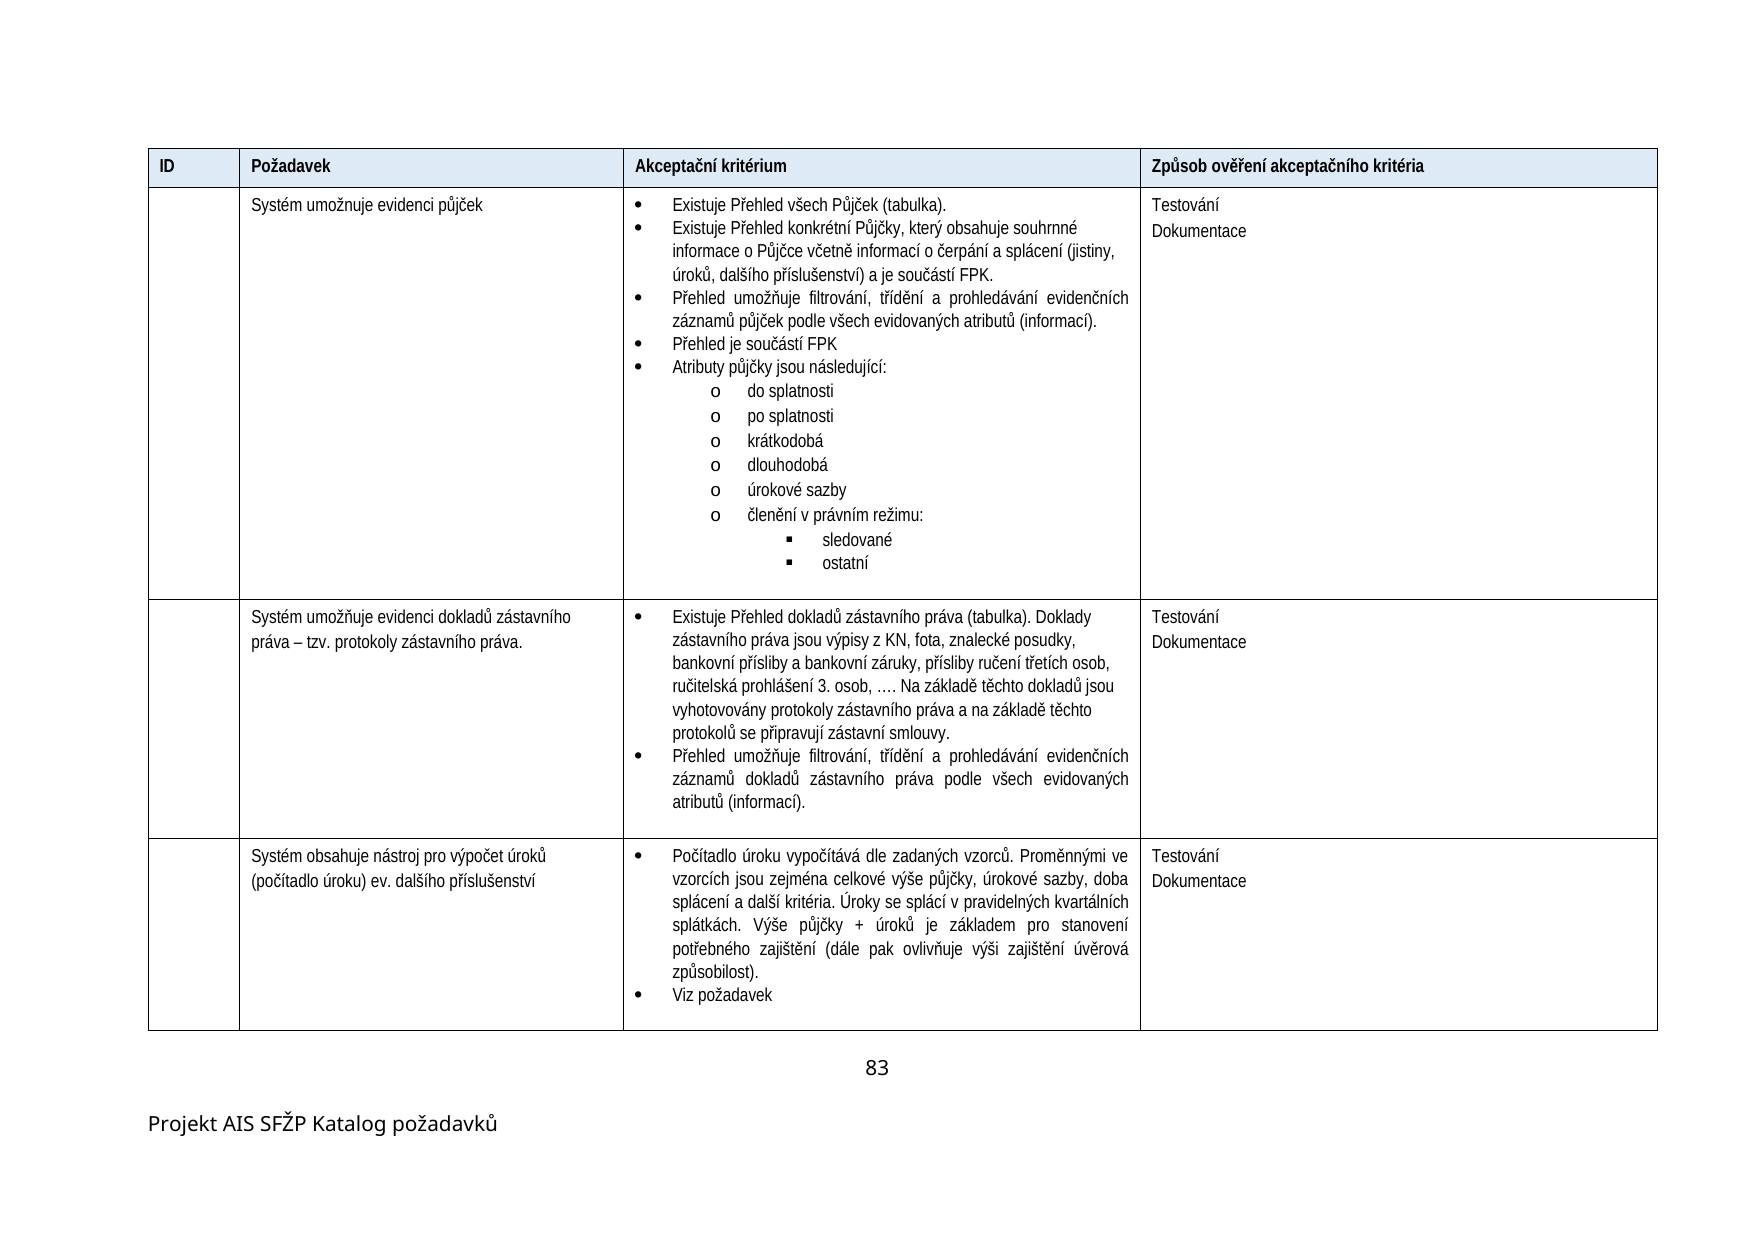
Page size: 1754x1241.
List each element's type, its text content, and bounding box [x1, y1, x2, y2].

table_cell Počítadlo úroku vypočítává dle zadaných vzorců. Proměnnými ve vzorcích jsou zejména celkové výše půjčky, úrokové sazby, doba splácení a další kritéria. Úroky se splácí v pravidelných kvartálních splátkách. Výše půjčky + úroků je základem pro stanovení potřebného zajištění (dále pak ovlivňuje výši zajištění úvěrová způsobilost). Viz požadavek [624, 839, 1140, 1030]
table_cell Testování Dokumentace [1141, 188, 1657, 598]
table_cell [149, 839, 239, 1030]
table_cell Systém umožnuje evidenci půjček [240, 188, 623, 598]
table_header Akceptační kritérium [624, 149, 1140, 187]
table_cell Systém umožňuje evidenci dokladů zástavního práva – tzv. protokoly zástavního práva. [240, 600, 623, 838]
table_header ID [149, 149, 239, 187]
table_cell Systém obsahuje nástroj pro výpočet úroků (počítadlo úroku) ev. dalšího příslušenství [240, 839, 623, 1030]
table_cell Existuje Přehled dokladů zástavního práva (tabulka). Doklady zástavního práva jsou výpisy z KN, fota, znalecké posudky, bankovní přísliby a bankovní záruky, přísliby ručení třetích osob, ručitelská prohlášení 3. osob, …. Na základě těchto dokladů jsou vyhotovovány protokoly zástavního práva a na základě těchto protokolů se připravují zástavní smlouvy. Přehled umožňuje filtrování, třídění a prohledávání evidenčních záznamů dokladů zástavního práva podle všech evidovaných atributů (informací). [624, 600, 1140, 838]
table_cell Existuje Přehled všech Půjček (tabulka). Existuje Přehled konkrétní Půjčky, který obsahuje souhrnné informace o Půjčce včetně informací o čerpání a splácení (jistiny, úroků, dalšího příslušenství) a je součástí FPK. Přehled umožňuje filtrování, třídění a prohledávání evidenčních záznamů půjček podle všech evidovaných atributů (informací). Přehled je součástí FPK Atributy půjčky jsou následující: do splatnosti po splatnosti krátkodobá dlouhodobá úrokové sazby členění v právním režimu: sledované ostatní [624, 188, 1140, 598]
table_header Požadavek [240, 149, 623, 187]
table_cell Testování Dokumentace [1141, 839, 1657, 1030]
table_header Způsob ověření akceptačního kritéria [1141, 149, 1657, 187]
table_cell [149, 600, 239, 838]
table_cell [149, 188, 239, 598]
table_cell Testování Dokumentace [1141, 600, 1657, 838]
